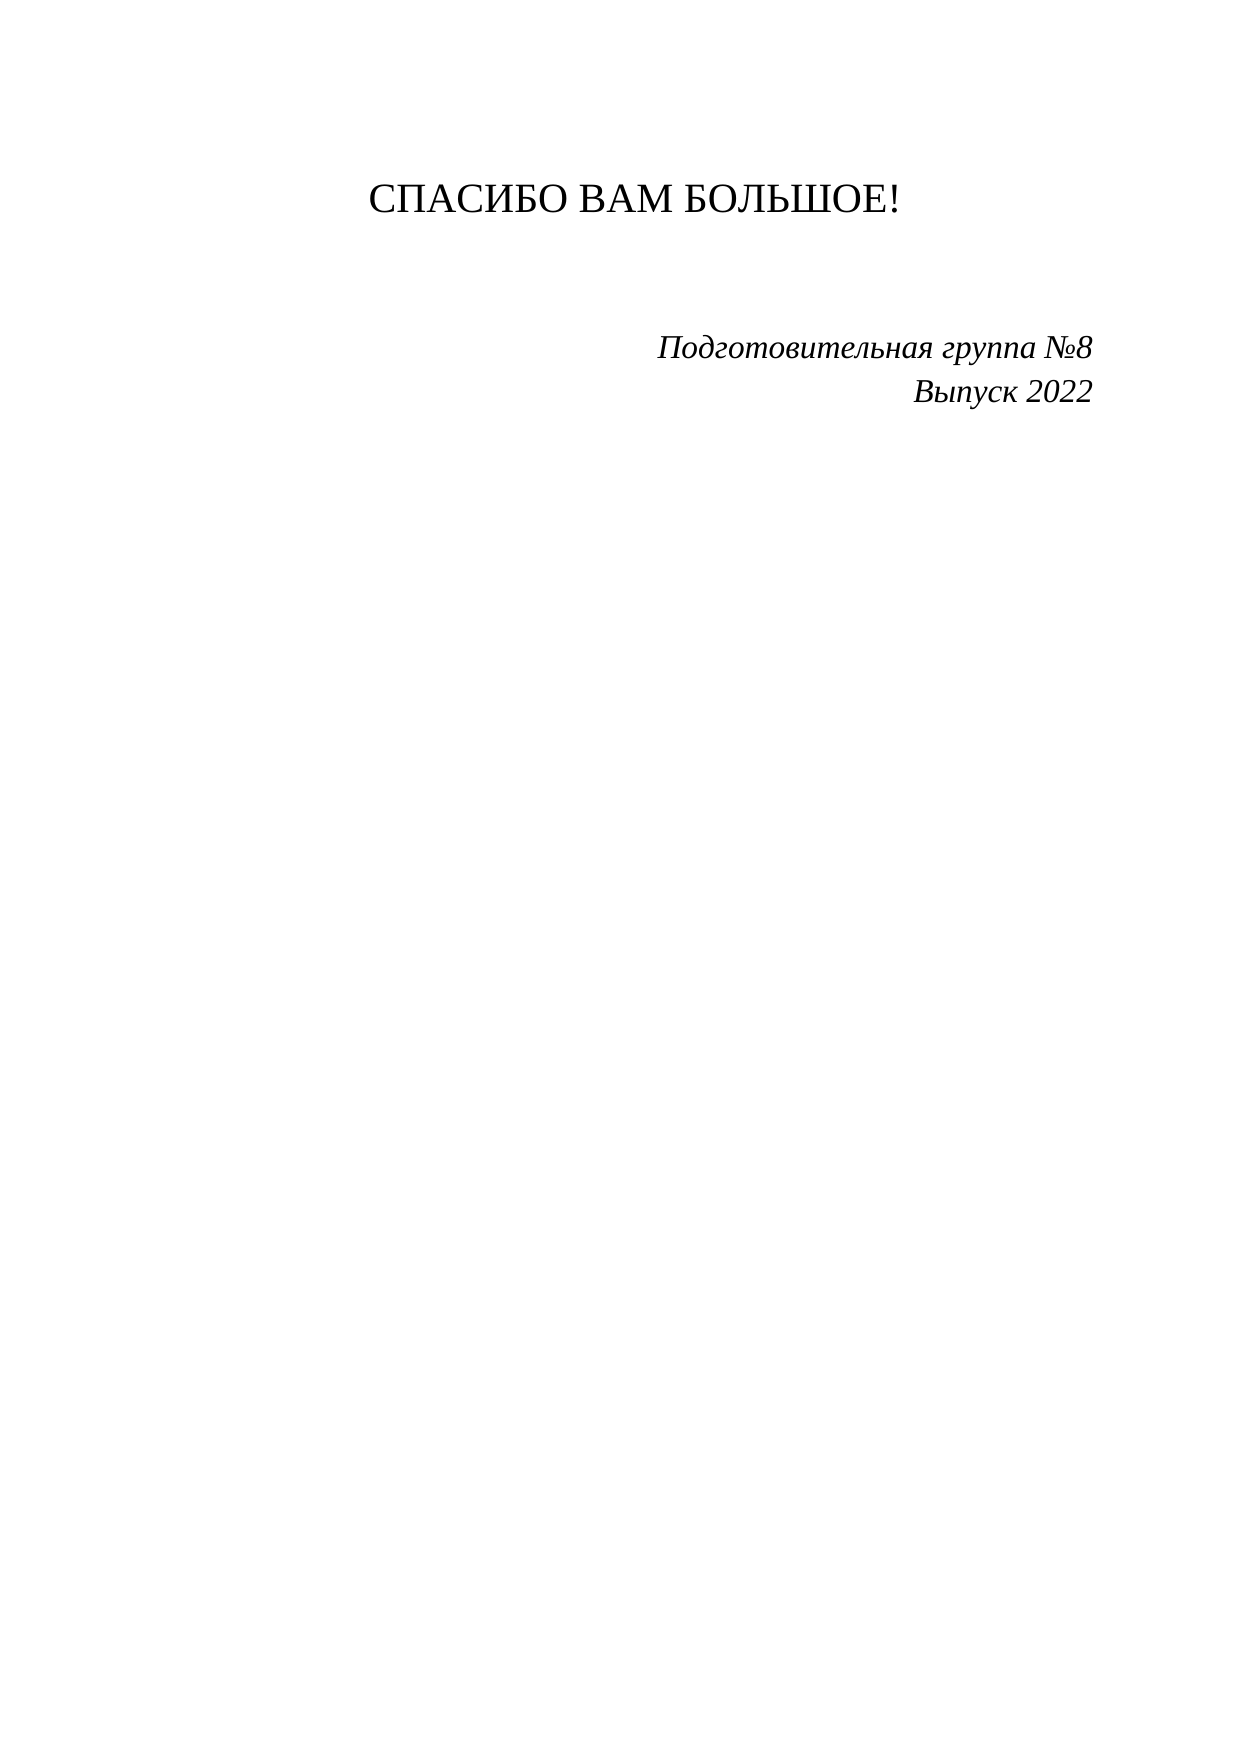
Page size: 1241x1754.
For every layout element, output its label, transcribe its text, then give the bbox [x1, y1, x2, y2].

text СПАСИБО ВАМ БОЛЬШОЕ! [177, 118, 1093, 221]
text Выпуск 2022 [177, 372, 1093, 410]
text Подготовительная группа №8 [177, 327, 1093, 366]
